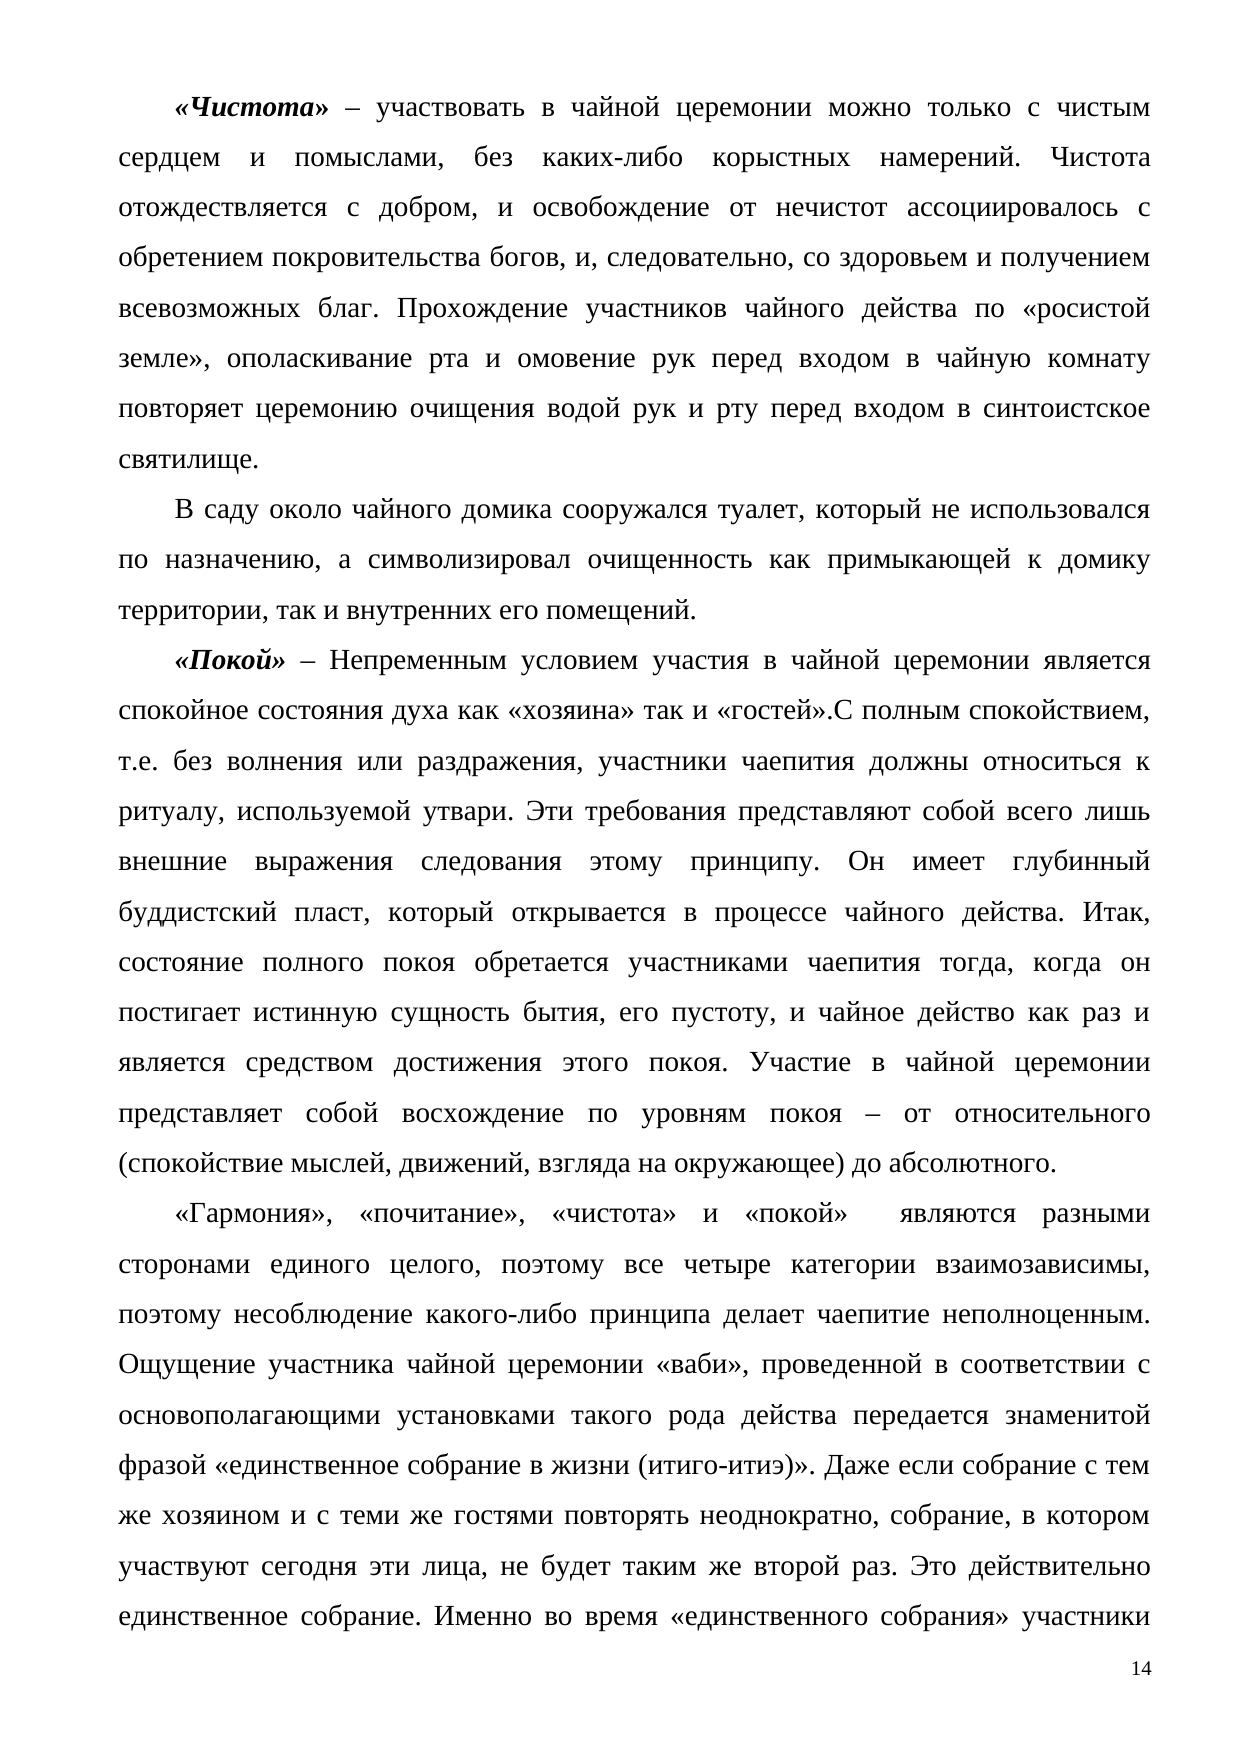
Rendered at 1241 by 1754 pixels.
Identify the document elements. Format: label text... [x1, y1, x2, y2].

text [118, 1196, 1152, 1632]
text «Чистота» – участвовать в чайной церемонии можно только с чистым сердцем и помыслами, без каких-либо корыстных намерений. Чистота отождествляется с добром, и освобождение от нечистот ассоциировалось с обретением покровительства богов, и, следовательно, со здоровьем и получением всевозможных благ. Прохождение участников чайного действа по «росистой земле», ополаскивание рта и омовение рук перед входом в чайную комнату повторяет церемонию очищения водой рук и рту перед входом в синтоистское святилище. [118, 89, 1152, 474]
text «Покой» – Непременным условием участия в чайной церемонии является спокойное состояния духа как «хозяина» так и «гостей».С полным спокойствием, т.е. без волнения или раздражения, участники чаепития должны относиться к ритуалу, используемой утвари. Эти требования представляют собой всего лишь внешние выражения следования этому принципу. Он имеет глубинный буддистский пласт, который открывается в процессе чайного действа. Итак, состояние полного покоя обретается участниками чаепития тогда, когда он постигает истинную сущность бытия, его пустоту, и чайное действо как раз и является средством достижения этого покоя. Участие в чайной церемонии представляет собой восхождение по уровням покоя – от относительного (спокойствие мыслей, движений, взгляда на окружающее) до абсолютного. [118, 642, 1152, 1179]
text В саду около чайного домика сооружался туалет, который не использовался по назначению, а символизировал очищенность как примыкающей к домику территории, так и внутренних его помещений. [118, 491, 1152, 625]
